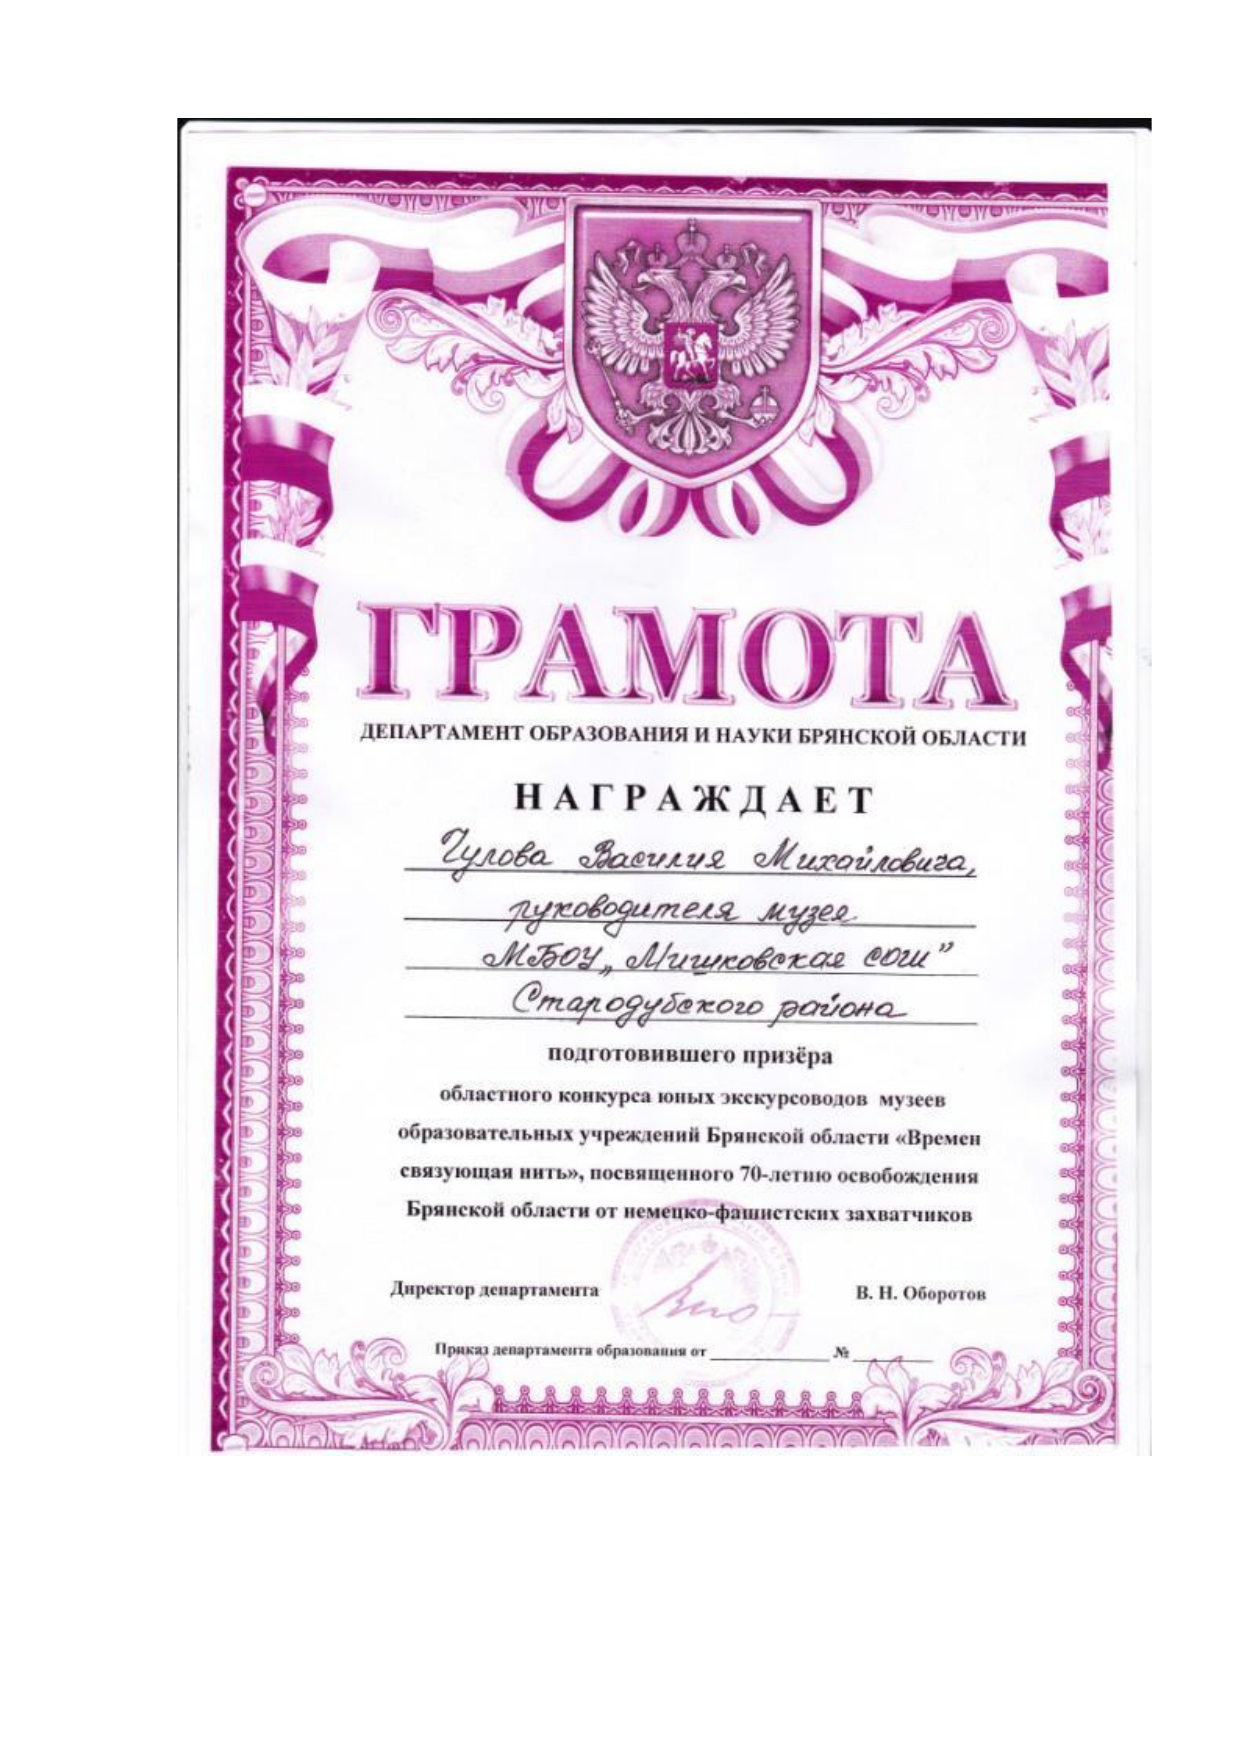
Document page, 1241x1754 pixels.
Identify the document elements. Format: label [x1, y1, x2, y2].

picture [177, 118, 1152, 1456]
